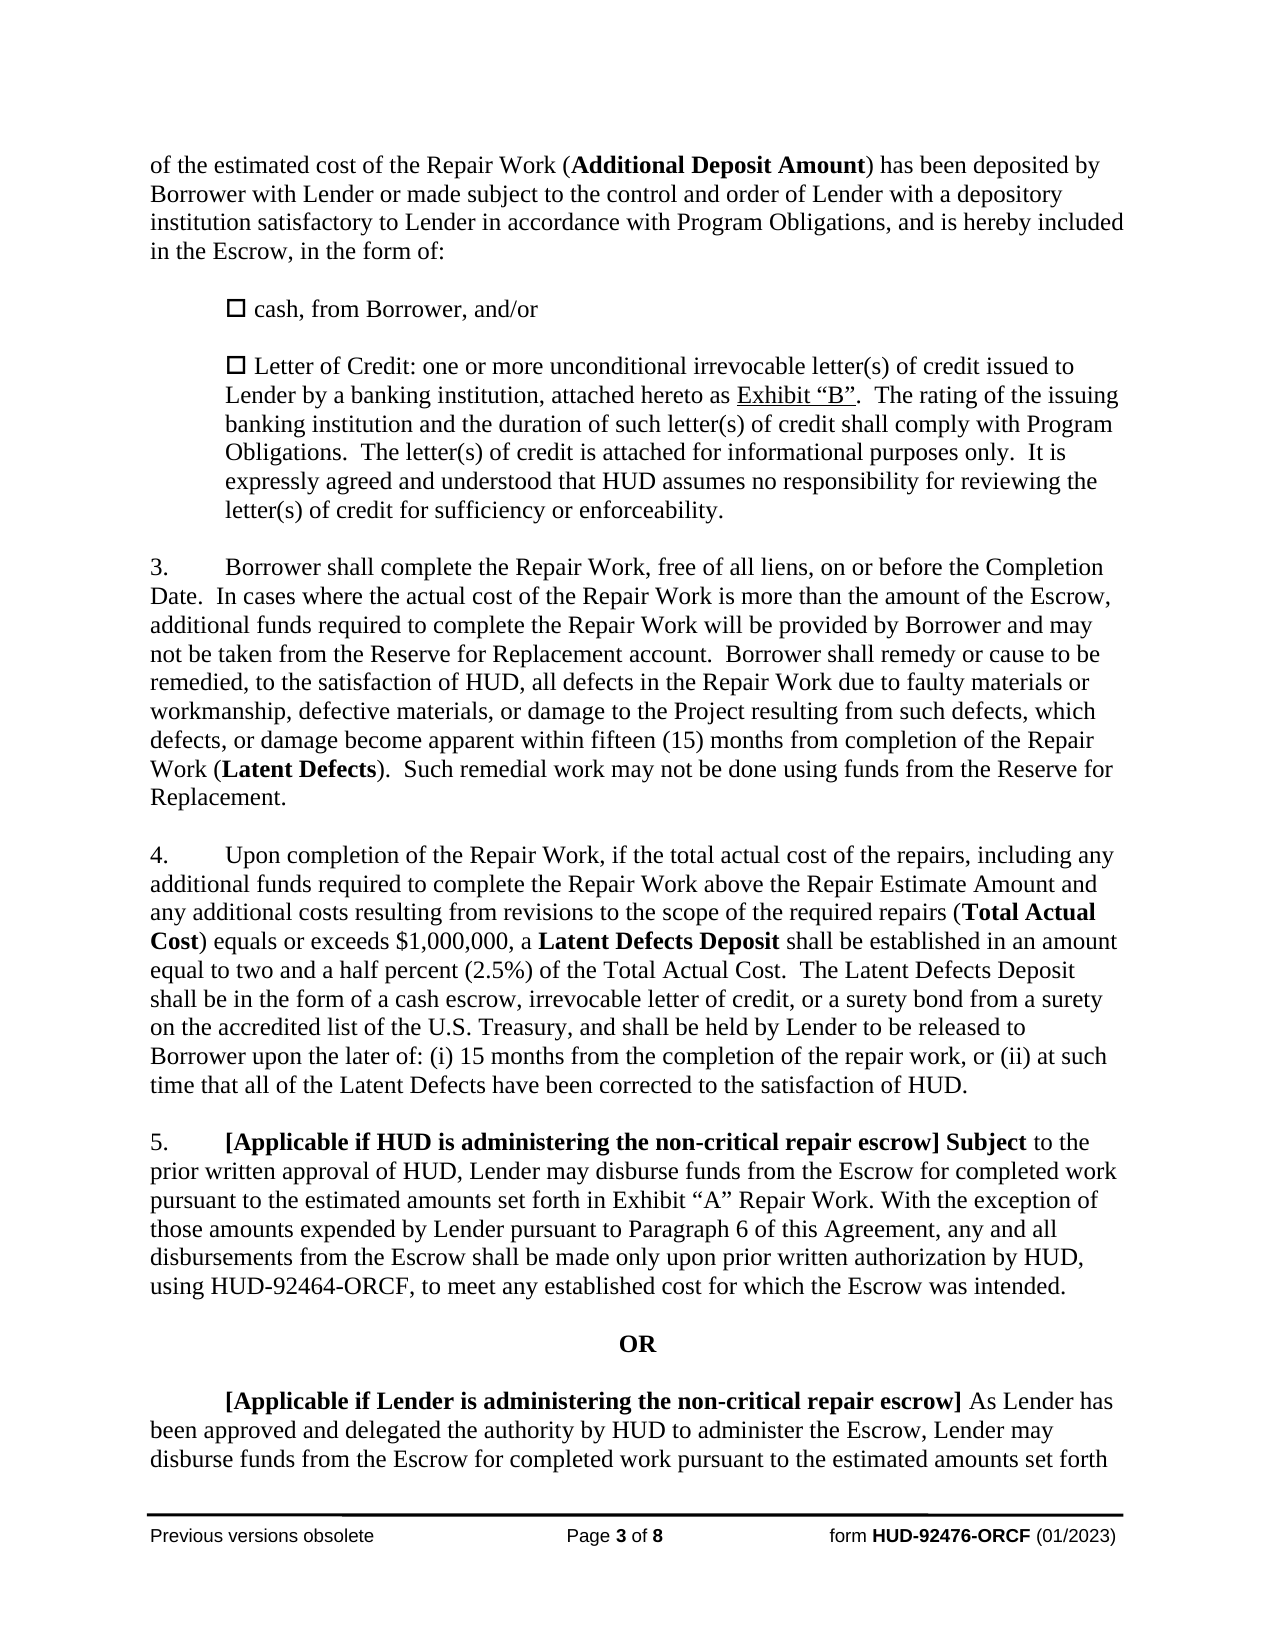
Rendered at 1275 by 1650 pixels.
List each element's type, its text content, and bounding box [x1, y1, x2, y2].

text 4. Upon completion of the Repair Work, if the total actual cost of the repairs, including any additional funds required to complete the Repair Work above the Repair Estimate Amount and any additional costs resulting from revisions to the scope of the required repairs (Total Actual Cost) equals or exceeds $1,000,000, a Latent Defects Deposit shall be established in an amount equal to two and a half percent (2.5%) of the Total Actual Cost. The Latent Defects Deposit shall be in the form of a cash escrow, irrevocable letter of credit, or a surety bond from a surety on the accredited list of the U.S. Treasury, and shall be held by Lender to be released to Borrower upon the later of: (i) 15 months from the completion of the repair work, or (ii) at such time that all of the Latent Defects have been corrected to the satisfaction of HUD. [150, 840, 1125, 1099]
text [150, 150, 1125, 265]
text cash, from Borrower, and/or [225, 294, 984, 322]
text Letter of Credit: one or more unconditional irrevocable letter(s) of credit issued to Lender by a banking institution, attached hereto as Exhibit “B”. The rating of the issuing banking institution and the duration of such letter(s) of credit shall comply with Program Obligations. The letter(s) of credit is attached for informational purposes only. It is expressly agreed and understood that HUD assumes no responsibility for reviewing the letter(s) of credit for sufficiency or enforceability. [225, 351, 1125, 524]
text 5. [Applicable if HUD is administering the non-critical repair escrow] Subject to the prior written approval of HUD, Lender may disburse funds from the Escrow for completed work pursuant to the estimated amounts set forth in Exhibit “A” Repair Work. With the exception of those amounts expended by Lender pursuant to Paragraph 6 of this Agreement, any and all disbursements from the Escrow shall be made only upon prior written authorization by HUD, using HUD-92464-ORCF, to meet any established cost for which the Escrow was intended. [150, 1127, 1125, 1300]
text OR [150, 1329, 1125, 1357]
text 3. Borrower shall complete the Repair Work, free of all liens, on or before the Completion Date. In cases where the actual cost of the Repair Work is more than the amount of the Escrow, additional funds required to complete the Repair Work will be provided by Borrower and may not be taken from the Reserve for Replacement account. Borrower shall remedy or cause to be remedied, to the satisfaction of HUD, all defects in the Repair Work due to faulty materials or workmanship, defective materials, or damage to the Project resulting from such defects, which defects, or damage become apparent within fifteen (15) months from completion of the Repair Work (Latent Defects). Such remedial work may not be done using funds from the Reserve for Replacement. [150, 552, 1125, 811]
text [150, 1386, 1125, 1472]
